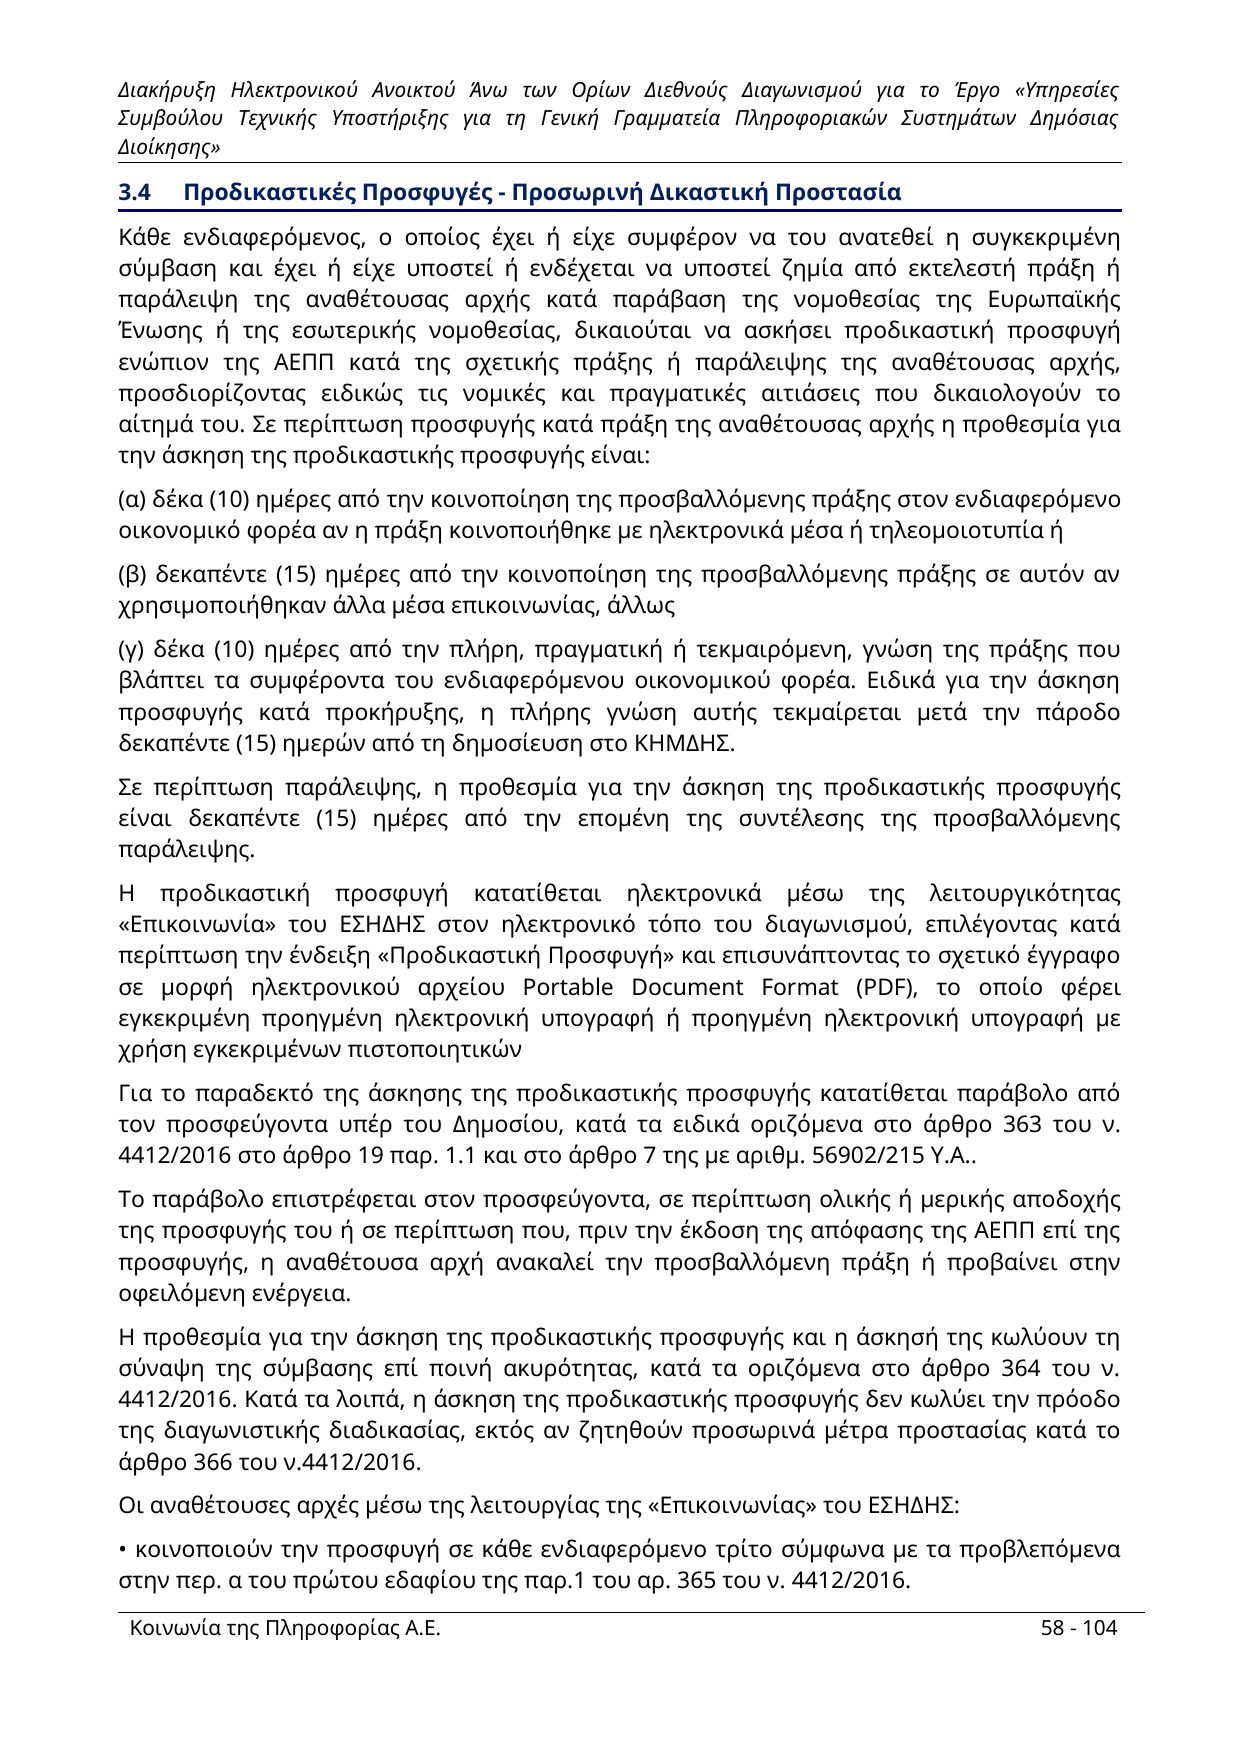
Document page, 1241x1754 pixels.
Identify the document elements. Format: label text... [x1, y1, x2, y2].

text Η προδικαστική προσφυγή κατατίθεται ηλεκτρονικά μέσω της λειτουργικότητας «Επικοινωνία» του ΕΣΗΔΗΣ στον ηλεκτρονικό τόπο του διαγωνισμού, επιλέγοντας κατά περίπτωση την ένδειξη «Προδικαστική Προσφυγή» και επισυνάπτοντας το σχετικό έγγραφο σε μορφή ηλεκτρονικού αρχείου Portable Document Format (PDF), το οποίο φέρει εγκεκριμένη προηγμένη ηλεκτρονική υπογραφή ή προηγμένη ηλεκτρονική υπογραφή με χρήση εγκεκριμένων πιστοποιητικών [118, 877, 1122, 1064]
text (β) δεκαπέντε (15) ημέρες από την κοινοποίηση της προσβαλλόμενης πράξης σε αυτόν αν χρησιμοποιήθηκαν άλλα μέσα επικοινωνίας, άλλως [118, 558, 1122, 621]
text Οι αναθέτουσες αρχές μέσω της λειτουργίας της «Επικοινωνίας» του ΕΣΗΔΗΣ: [118, 1489, 1122, 1521]
text (α) δέκα (10) ημέρες από την κοινοποίηση της προσβαλλόμενης πράξης στον ενδιαφερόμενο οικονομικό φορέα αν η πράξη κοινοποιήθηκε με ηλεκτρονικά μέσα ή τηλεομοιοτυπία ή [118, 483, 1122, 546]
text Το παράβολο επιστρέφεται στον προσφεύγοντα, σε περίπτωση ολικής ή μερικής αποδοχής της προσφυγής του ή σε περίπτωση που, πριν την έκδοση της απόφασης της ΑΕΠΠ επί της προσφυγής, η αναθέτουσα αρχή ανακαλεί την προσβαλλόμενη πράξη ή προβαίνει στην οφειλόμενη ενέργεια. [118, 1183, 1122, 1308]
text (γ) δέκα (10) ημέρες από την πλήρη, πραγματική ή τεκμαιρόμενη, γνώση της πράξης που βλάπτει τα συμφέροντα του ενδιαφερόμενου οικονομικού φορέα. Ειδικά για την άσκηση προσφυγής κατά προκήρυξης, η πλήρης γνώση αυτής τεκμαίρεται μετά την πάροδο δεκαπέντε (15) ημερών από τη δημοσίευση στο ΚΗΜΔΗΣ. [118, 633, 1122, 758]
text Σε περίπτωση παράλειψης, η προθεσμία για την άσκηση της προδικαστικής προσφυγής είναι δεκαπέντε (15) ημέρες από την επομένη της συντέλεσης της προσβαλλόμενης παράλειψης. [118, 771, 1122, 864]
subtitle Προδικαστικές Προσφυγές - Προσωρινή Δικαστική Προστασία [118, 176, 1122, 209]
text Η προθεσμία για την άσκηση της προδικαστικής προσφυγής και η άσκησή της κωλύουν τη σύναψη της σύμβασης επί ποινή ακυρότητας, κατά τα οριζόμενα στο άρθρο 364 του ν. 4412/2016. Κατά τα λοιπά, η άσκηση της προδικαστικής προσφυγής δεν κωλύει την πρόοδο της διαγωνιστικής διαδικασίας, εκτός αν ζητηθούν προσωρινά μέτρα προστασίας κατά το άρθρο 366 του ν.4412/2016. [118, 1321, 1122, 1477]
text Κάθε ενδιαφερόμενος, ο οποίος έχει ή είχε συμφέρον να του ανατεθεί η συγκεκριμένη σύμβαση και έχει ή είχε υποστεί ή ενδέχεται να υποστεί ζημία από εκτελεστή πράξη ή παράλειψη της αναθέτουσας αρχής κατά παράβαση της νομοθεσίας της Ευρωπαϊκής Ένωσης ή της εσωτερικής νομοθεσίας, δικαιούται να ασκήσει προδικαστική προσφυγή ενώπιον της ΑΕΠΠ κατά της σχετικής πράξης ή παράλειψης της αναθέτουσας αρχής, προσδιορίζοντας ειδικώς τις νομικές και πραγματικές αιτιάσεις που δικαιολογούν το αίτημά του. Σε περίπτωση προσφυγής κατά πράξη της αναθέτουσας αρχής η προθεσμία για την άσκηση της προδικαστικής προσφυγής είναι: [118, 221, 1122, 471]
text Για το παραδεκτό της άσκησης της προδικαστικής προσφυγής κατατίθεται παράβολο από τον προσφεύγοντα υπέρ του Δημοσίου, κατά τα ειδικά οριζόμενα στο άρθρο 363 του ν. 4412/2016 στο άρθρο 19 παρ. 1.1 και στο άρθρο 7 της με αριθμ. 56902/215 Υ.Α.. [118, 1077, 1122, 1171]
text • κοινοποιούν την προσφυγή σε κάθε ενδιαφερόμενο τρίτο σύμφωνα με τα προβλεπόμενα στην περ. α του πρώτου εδαφίου της παρ.1 του αρ. 365 του ν. 4412/2016. [118, 1533, 1122, 1596]
